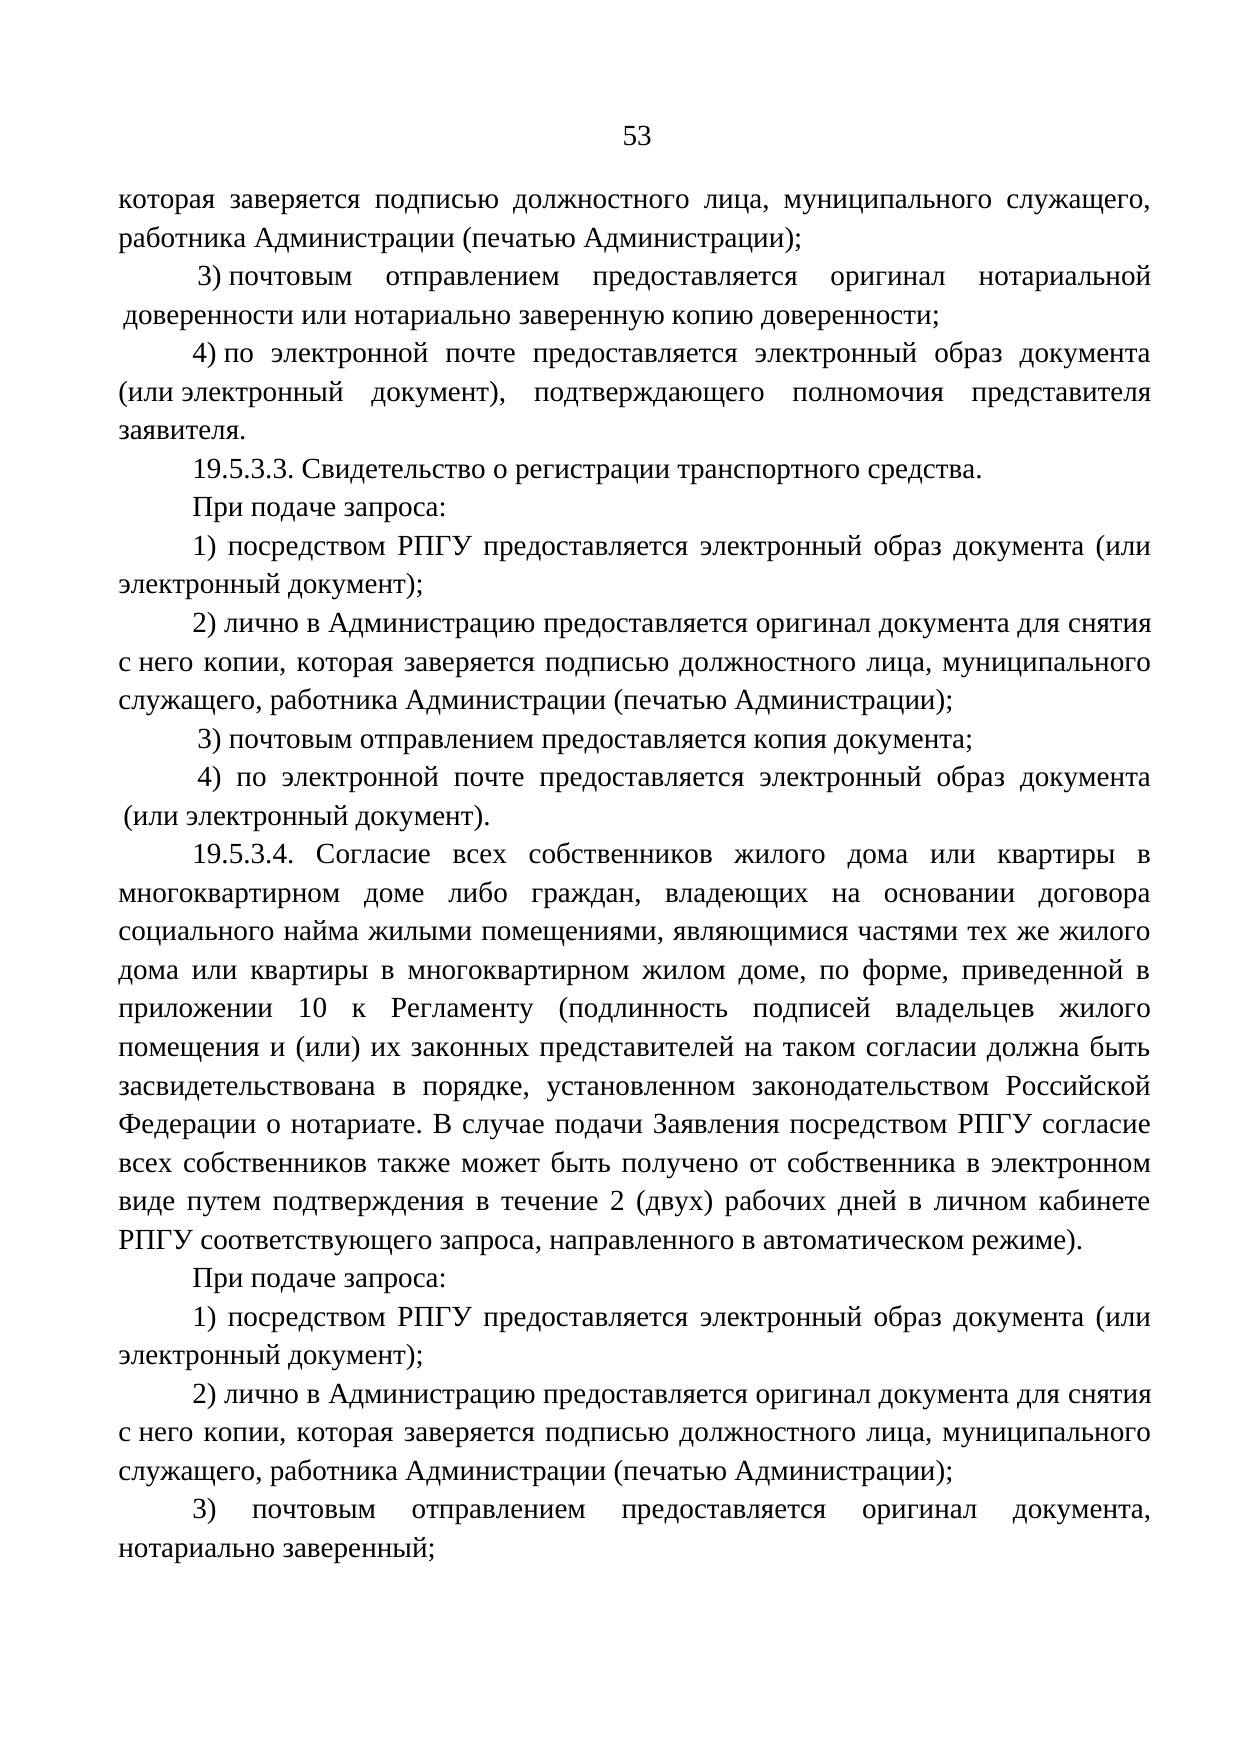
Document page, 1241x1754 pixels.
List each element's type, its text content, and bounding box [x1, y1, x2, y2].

text 4) по электронной почте предоставляется электронный образ документа (или электронный документ). [123, 759, 1152, 831]
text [118, 181, 1152, 253]
text 3) почтовым отправлением предоставляется копия документа; [123, 721, 1152, 754]
text 19.5.3.4. Согласие всех собственников жилого дома или квартиры в многоквартирном доме либо граждан, владеющих на основании договора социального найма жилыми помещениями, являющимися частями тех же жилого дома или квартиры в многоквартирном жилом доме, по форме, приведенной в приложении 10 к Регламенту (подлинность подписей владельцев жилого помещения и (или) их законных представителей на таком согласии должна быть засвидетельствована в порядке, установленном законодательством Российской Федерации о нотариате. В случае подачи Заявления посредством РПГУ согласие всех собственников также может быть получено от собственника в электронном виде путем подтверждения в течение 2 (двух) рабочих дней в личном кабинете РПГУ соответствующего запроса, направленного в автоматическом режиме). [118, 836, 1152, 1255]
text При подаче запроса: [118, 1260, 1152, 1294]
text 1) посредством РПГУ предоставляется электронный образ документа (или электронный документ); [118, 1299, 1152, 1371]
text 4) по электронной почте предоставляется электронный образ документа (или электронный документ), подтверждающего полномочия представителя заявителя. [118, 335, 1152, 446]
text 3) почтовым отправлением предоставляется оригинал документа, нотариально заверенный; [118, 1492, 1152, 1564]
text 1) посредством РПГУ предоставляется электронный образ документа (или электронный документ); [118, 528, 1152, 600]
text 2) лично в Администрацию предоставляется оригинал документа для снятия с него копии, которая заверяется подписью должностного лица, муниципального служащего, работника Администрации (печатью Администрации); [118, 1376, 1152, 1487]
text При подаче запроса: [118, 489, 1152, 523]
text 3) почтовым отправлением предоставляется оригинал нотариальной доверенности или нотариально заверенную копию доверенности; [123, 258, 1152, 330]
text 19.5.3.3. Свидетельство о регистрации транспортного средства. [118, 451, 1152, 484]
text 2) лично в Администрацию предоставляется оригинал документа для снятия с него копии, которая заверяется подписью должностного лица, муниципального служащего, работника Администрации (печатью Администрации); [118, 605, 1152, 716]
